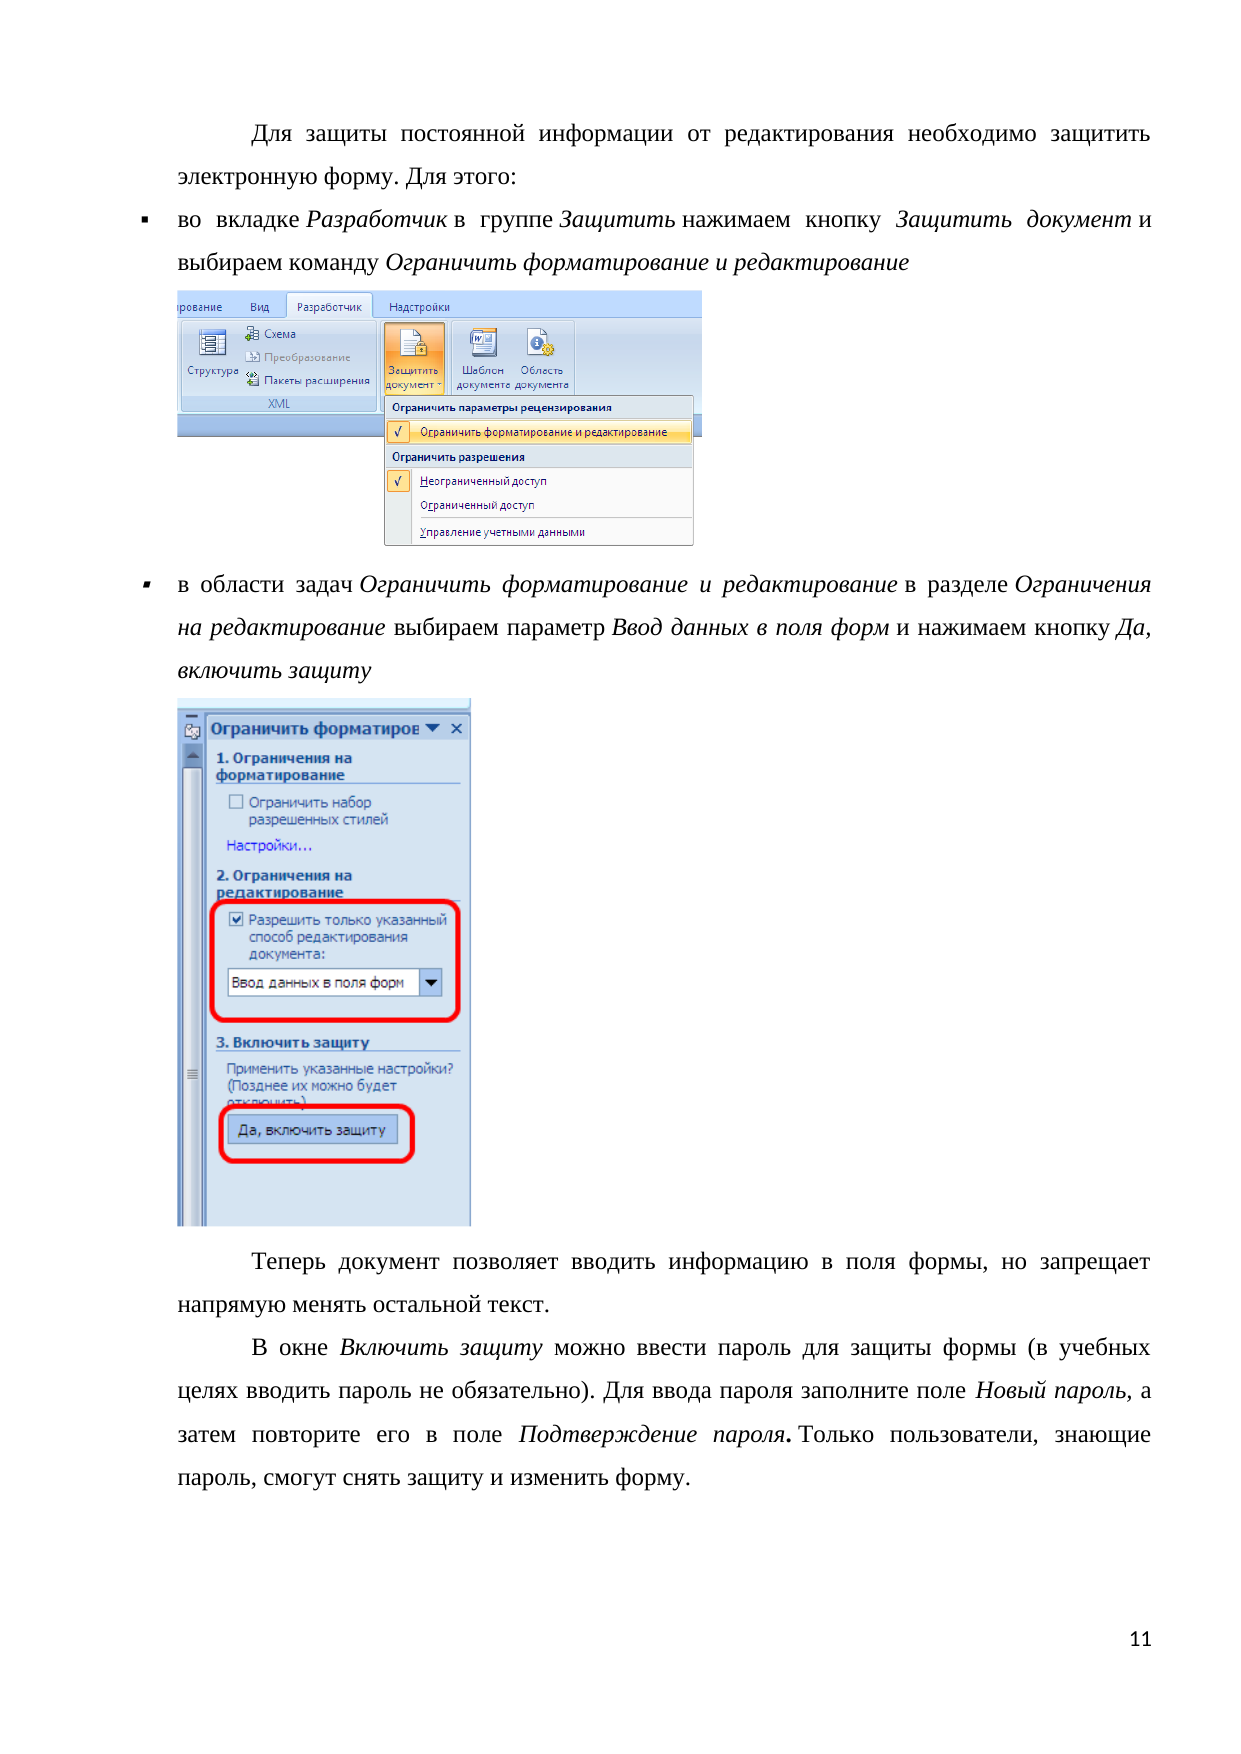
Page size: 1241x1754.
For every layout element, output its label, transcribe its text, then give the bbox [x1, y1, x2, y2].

picture [177, 290, 706, 556]
text В окне Включить защиту можно ввести пароль для защиты формы (в учебных целях вводить пароль не обязательно). Для ввода пароля заполните поле Новый пароль, а затем повторите его в поле Подтверждение пароля. Только пользователи, знающие пароль, смогут снять защиту и изменить форму. [177, 1332, 1152, 1491]
list во вкладке Разработчик в группе Защитить нажимаем кнопку Защитить документ и выбираем команду Ограничить форматирование и редактирование [140, 204, 1152, 276]
list в области задач Ограничить форматирование и редактирование в разделе Ограничения на редактирование выбираем параметр Ввод данных в поля форм и нажимаем кнопку Да, включить защиту [140, 569, 1152, 684]
picture [177, 698, 475, 1233]
text Теперь документ позволяет вводить информацию в поля формы, но запрещает напрямую менять остальной текст. [177, 1246, 1152, 1318]
text Для защиты постоянной информации от редактирования необходимо защитить электронную форму. Для этого: [177, 118, 1152, 190]
